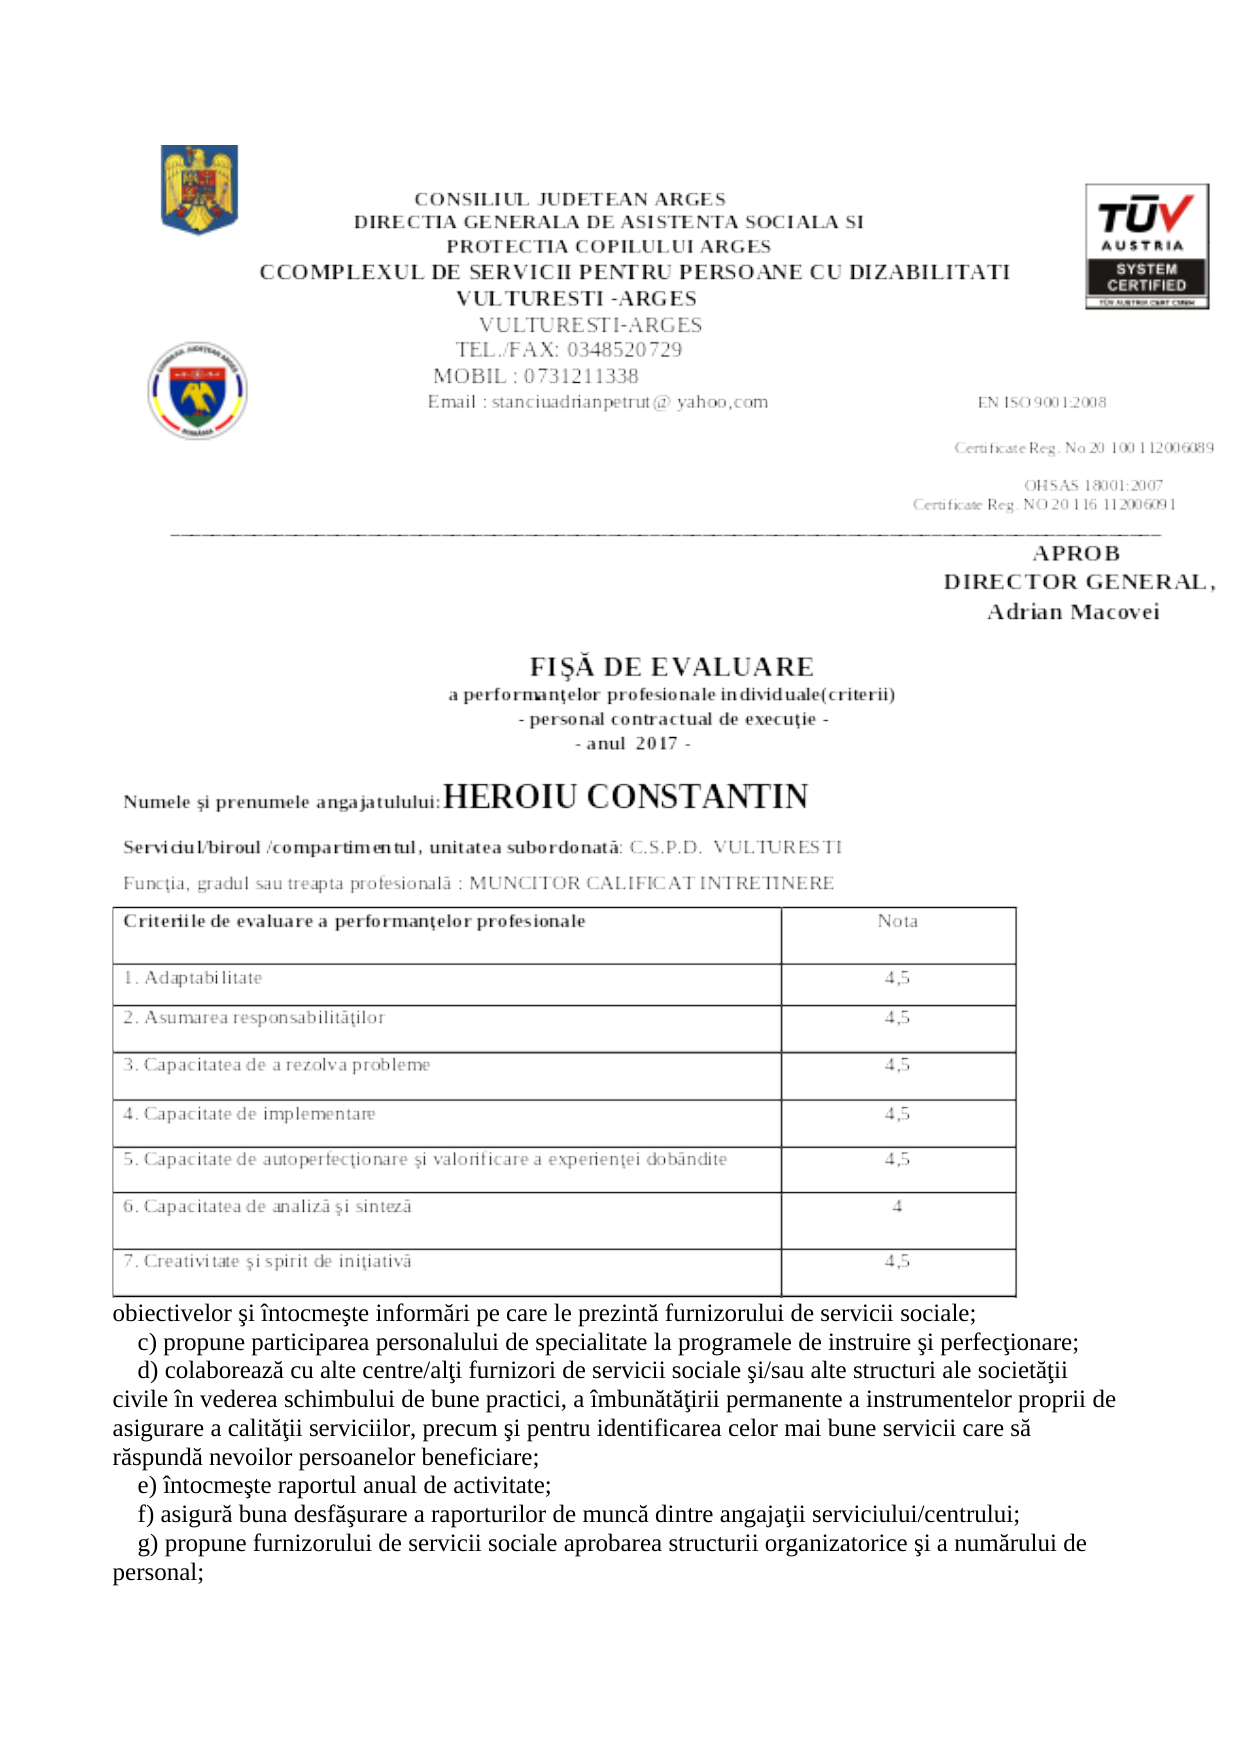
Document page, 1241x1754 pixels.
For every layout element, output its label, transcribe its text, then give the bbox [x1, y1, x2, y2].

text (1) Personalul de conducere poate fi: a) director sau şef de centru; b) coordonator personal de specialitate. c) contabil-şef, dacă centrul are personalitate juridică. (2) Atribuţiile personalului de conducere sunt: a) asigură coordonarea, îndrumarea şi controlul activităţilor desfăşurate de personalul serviciului şi propune organului competent sancţiuni disciplinare pentru salariaţii care nu îşi îndeplinesc în mod corespunzător atribuţiile, cu respectarea prevederilor legale din domeniul furnizării serviciilor sociale, codului muncii etc.; b) elaborează rapoartele generale privind activitatea serviciului social, stadiul implementării obiectivelor şi întocmeşte informări pe care le prezintă furnizorului de servicii sociale; c) propune participarea personalului de specialitate la programele de instruire şi perfecţionare; d) colaborează cu alte centre/alţi furnizori de servicii sociale şi/sau alte structuri ale societăţii civile în vederea schimbului de bune practici, a îmbunătăţirii permanente a instrumentelor proprii de asigurare a calităţii serviciilor, precum şi pentru identificarea celor mai bune servicii care să răspundă nevoilor persoanelor beneficiare; e) întocmeşte raportul anual de activitate; f) asigură buna desfăşurare a raporturilor de muncă dintre angajaţii serviciului/centrului; g) propune furnizorului de servicii sociale aprobarea structurii organizatorice şi a numărului de personal; h) desfăşoară activităţi pentru promovarea imaginii centrului în comunitate; i) ia în considerare şi analizează orice sesizare care îi este adresată, referitoare la încălcări ale drepturilor beneficiarilor în cadrul serviciului pe care îl conduce; j) răspunde de calitatea activităţilor desfăşurate de personalul din cadrul serviciului şi dispune, în limita competenţei, măsuri de organizare care să conducă la îmbunătăţirea acestor activităţi sau, după caz, formulează propuneri în acest sens; k) organizează activitatea personalului şi asigură respectarea timpului de lucru şi a regulamentului de organizare şi funcţionare; l) reprezintă serviciul în relaţiile cu furnizorul de servicii sociale şi, după caz, cu autorităţile şi instituţiile publice, cu persoanele fizice şi juridice din ţară şi din străinătate, precum şi în justiţie; m) asigură comunicarea şi colaborarea permanentă cu serviciul public de asistenţă socială de la nivelul primăriei şi de la nivel judeţean, cu alte instituţii publice locale şi organizaţii ale societăţii civile active în comunitate, în folosul beneficiarilor; n) numeşte şi eliberează din funcţie personalul din cadrul serviciului, în condiţiile legii; o) întocmeşte proiectul bugetului propriu al serviciului şi contul de încheiere a exerciţiului bugetar; p) asigură îndeplinirea măsurilor de aducere la cunoştinţă atât personalului, cât şi beneficiarilor a prevederilor din regulamentul propriu de organizare şi funcţionare; q) asigură încheierea cu beneficiarii a contractelor de furnizare a serviciilor sociale; r) alte atribuţii prevăzute în standardul minim de calitate aplicabil. Coordonarea, îndrumarea şi controlul activităţilor desfăşurate de personalul serviciului este asigurată de către șeful Complexului de Servicii pentru Persoane cu Dizabilitati Vulturesti, prin dispoziție a D.G.A.S.P.C. Argeș. [112, 1298, 1128, 1585]
